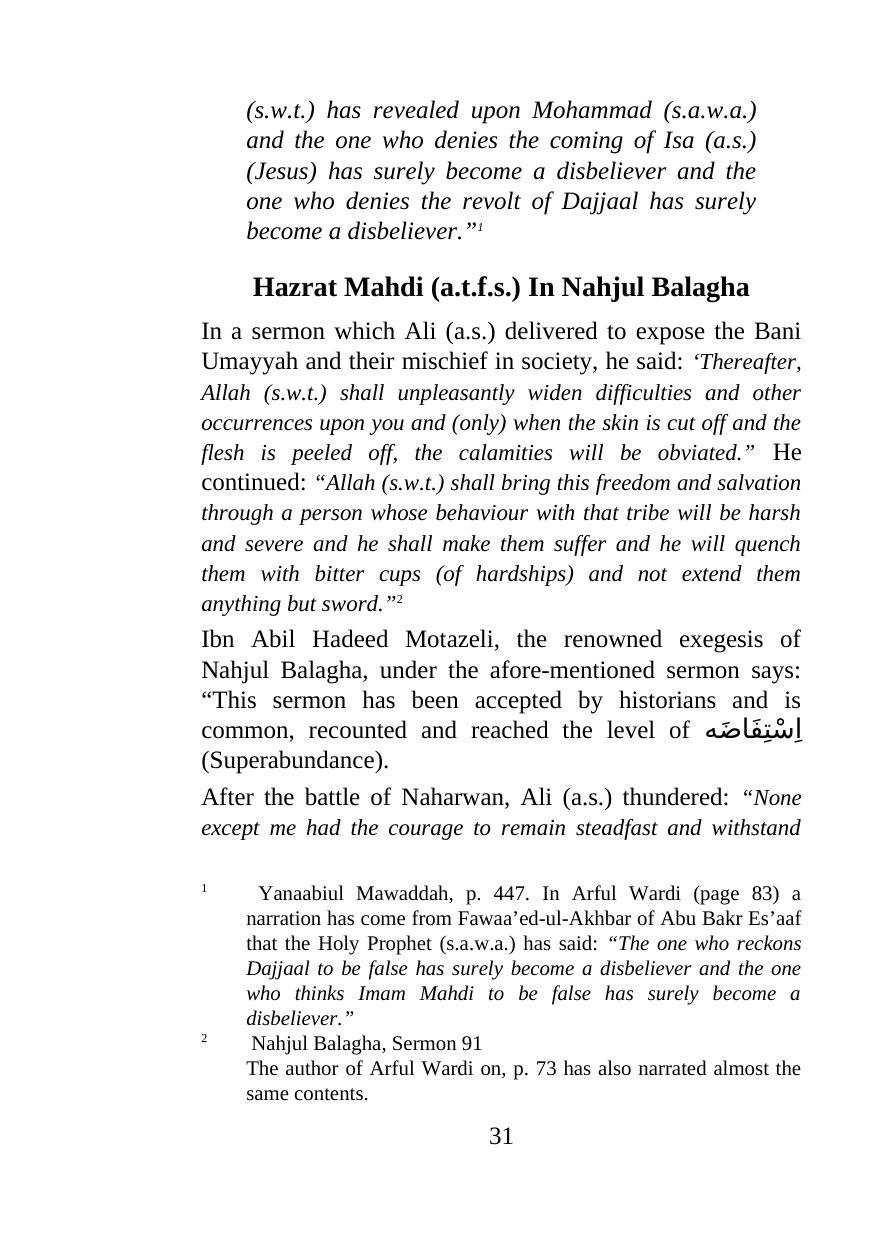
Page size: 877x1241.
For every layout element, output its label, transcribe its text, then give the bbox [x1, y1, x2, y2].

subtitle Hazrat Mahdi (a.t.f.s.) In Nahjul Balagha [201, 271, 802, 303]
text Ibn Abil Hadeed Motazeli, the renowned exegesis of Nahjul Balagha, under the afore-mentioned sermon says: “This sermon has been accepted by historians and is common, recounted and reached the level of اِسْتِفَاضَه (Superabundance). [201, 624, 802, 775]
text “The one who denies the Reappearance of Imam Mahdi has surely disbelieved in whatever Allah (s.w.t.) has revealed upon Mohammad (s.a.w.a.) and the one who denies the coming of Isa (a.s.) (Jesus) has surely become a disbeliever and the one who denies the revolt of Dajjaal has surely become a disbeliever.” [246, 94, 757, 246]
text In a sermon which Ali (a.s.) delivered to expose the Bani Umayyah and their mischief in society, he said: ‘Thereafter, Allah (s.w.t.) shall unpleasantly widen difficulties and other occurrences upon you and (only) when the skin is cut off and the flesh is peeled off, the calamities will be obviated.” He continued: “Allah (s.w.t.) shall bring this freedom and salvation through a person whose behaviour with that tribe will be harsh and severe and he shall make them suffer and he will quench them with bitter cups (of hardships) and not extend them anything but sword.” [201, 315, 802, 617]
